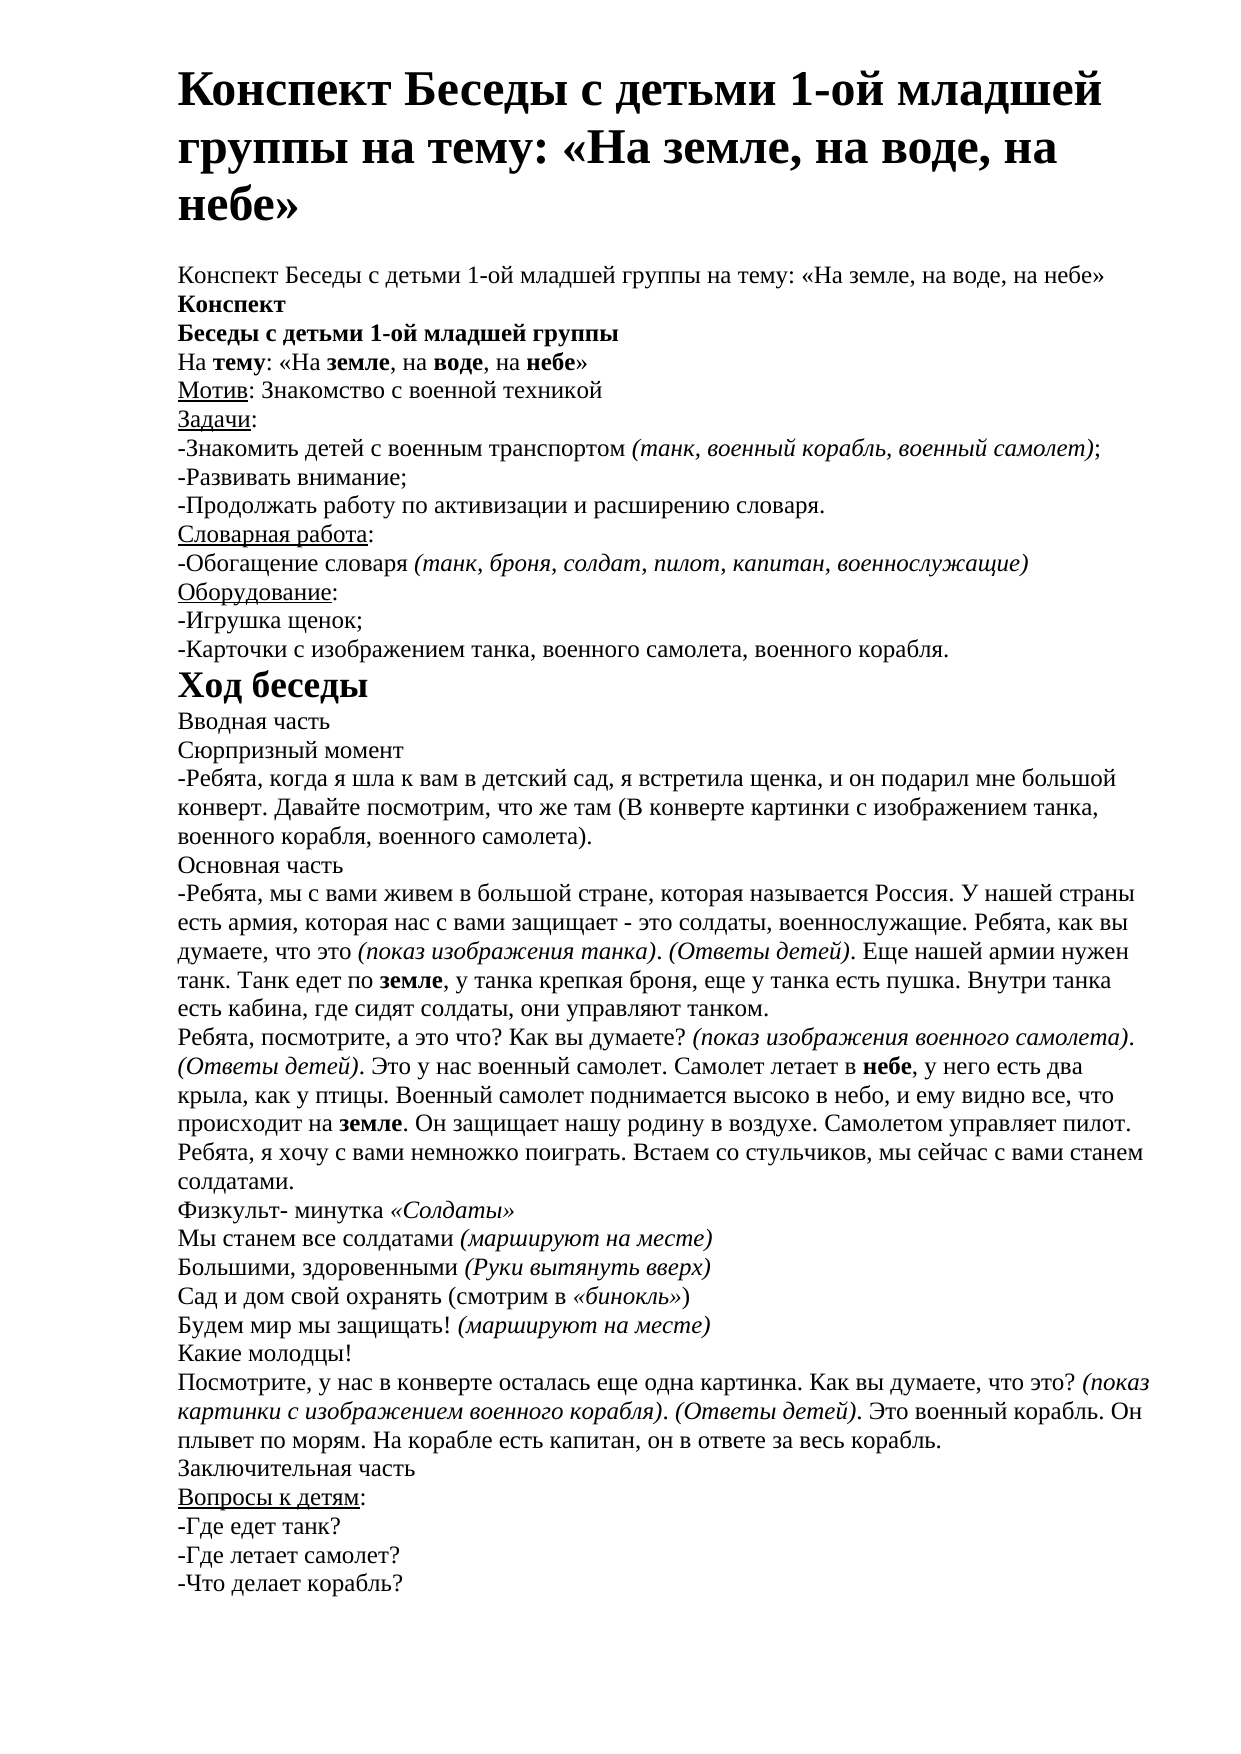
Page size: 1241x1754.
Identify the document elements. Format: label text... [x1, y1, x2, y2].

text Оборудование: [177, 577, 1152, 605]
text -Ребята, мы с вами живем в большой стране, которая называется Россия. У нашей страны есть армия, которая нас с вами защищает - это солдаты, военнослужащие. Ребята, как вы думаете, что это (показ изображения танка). (Ответы детей). Еще нашей армии нужен танк. Танк едет по земле, у танка крепкая броня, еще у танка есть пушка. Внутри танка есть кабина, где сидят солдаты, они управляют танком. [177, 878, 1152, 1022]
text -Где летает самолет? [177, 1540, 1152, 1568]
text На тему: «На земле, на воде, на небе» [177, 347, 1152, 375]
text -Обогащение словаря (танк, броня, солдат, пилот, капитан, военнослужащие) [177, 548, 1152, 577]
text Основная часть [177, 850, 1152, 878]
text -Продолжать работу по активизации и расширению словаря. [177, 490, 1152, 519]
text -Развивать внимание; [177, 462, 1152, 490]
text Конспект [177, 289, 1152, 318]
text Ребята, я хочу с вами немножко поиграть. Встаем со стульчиков, мы сейчас с вами станем солдатами. [177, 1137, 1152, 1195]
text Ребята, посмотрите, а это что? Как вы думаете? (показ изображения военного самолета). (Ответы детей). Это у нас военный самолет. Самолет летает в небе, у него есть два крыла, как у птицы. Военный самолет поднимается высоко в небо, и ему видно все, что происходит на земле. Он защищает нашу родину в воздухе. Самолетом управляет пилот. [177, 1022, 1152, 1137]
text -Игрушка щенок; [177, 605, 1152, 634]
text Задачи: [177, 404, 1152, 433]
text Будем мир мы защищать! (маршируют на месте) [177, 1310, 1152, 1338]
text Большими, здоровенными (Руки вытянуть вверх) [177, 1252, 1152, 1281]
text Посмотрите, у нас в конверте осталась еще одна картинка. Как вы думаете, что это? (показ картинки с изображением военного корабля). (Ответы детей). Это военный корабль. Он плывет по морям. На корабле есть капитан, он в ответе за весь корабль. [177, 1367, 1152, 1453]
text Конспект Беседы с детьми 1-ой младшей группы на тему: «На земле, на воде, на небе» [177, 232, 1152, 289]
text -Знакомить детей с военным транспортом (танк, военный корабль, военный самолет); [177, 433, 1152, 462]
text Какие молодцы! [177, 1338, 1152, 1367]
text -Где едет танк? [177, 1511, 1152, 1540]
text -Ребята, когда я шла к вам в детский сад, я встретила щенка, и он подарил мне большой конверт. Давайте посмотрим, что же там (В конверте картинки с изображением танка, военного корабля, военного самолета). [177, 763, 1152, 850]
text Беседы с детьми 1-ой младшей группы [177, 318, 1152, 347]
text Сюрпризный момент [177, 735, 1152, 763]
text Мы станем все солдатами (маршируют на месте) [177, 1223, 1152, 1252]
text Ход беседы [177, 663, 1152, 706]
text -Что делает корабль? [177, 1568, 1152, 1597]
text Мотив: Знакомство с военной техникой [177, 375, 1152, 404]
text Физкульт- минутка «Солдаты» [177, 1195, 1152, 1223]
text -Карточки с изображением танка, военного самолета, военного корабля. [177, 634, 1152, 663]
text Вводная часть [177, 706, 1152, 735]
text Словарная работа: [177, 519, 1152, 548]
text Сад и дом свой охранять (смотрим в «бинокль») [177, 1281, 1152, 1310]
text Конспект Беседы с детьми 1-ой младшей группы на тему: «На земле, на воде, на небе» [177, 59, 1152, 232]
text Вопросы к детям: [177, 1482, 1152, 1511]
text Заключительная часть [177, 1453, 1152, 1482]
